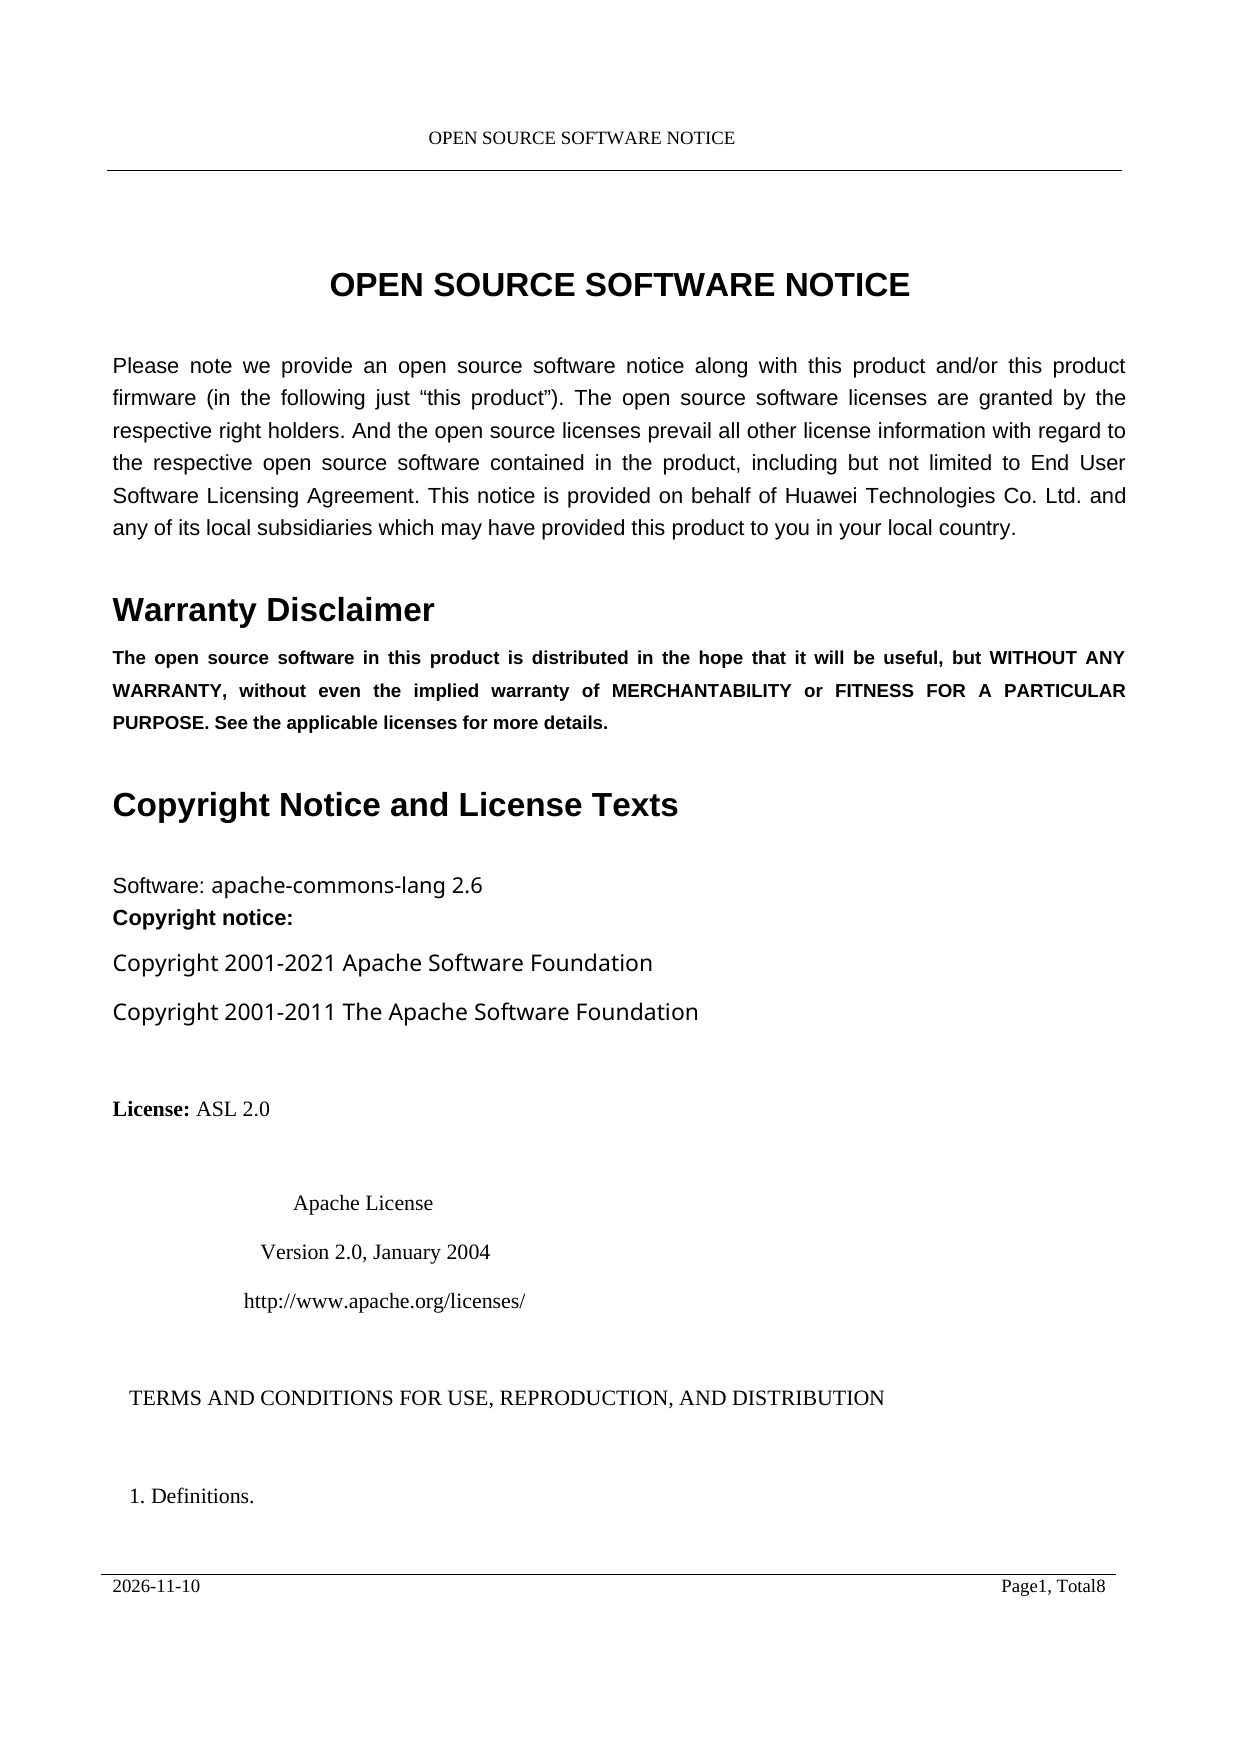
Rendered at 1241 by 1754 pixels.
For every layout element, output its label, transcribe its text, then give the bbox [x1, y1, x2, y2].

text Warranty Disclaimer [112, 576, 1128, 641]
text Copyright notice: [112, 901, 1128, 934]
text License: ASL 2.0 [112, 1093, 1128, 1125]
text Software: apache-commons-lang 2.6 [112, 869, 1128, 901]
text Please note we provide an open source software notice along with this product and/or this product firmware (in the following just “this product”). The open source software licenses are granted by the respective right holders. And the open source licenses prevail all other license information with regard to the respective open source software contained in the product, including but not limited to End User Software Licensing Agreement. This notice is provided on behalf of Huawei Technologies Co. Ltd. and any of its local subsidiaries which may have provided this product to you in your local country. [112, 349, 1128, 544]
text Copyright 2001-2021 Apache Software Foundation Copyright 2001-2011 The Apache Software Foundation [112, 947, 1128, 1077]
text The open source software in this product is distributed in the hope that it will be useful, but WITHOUT ANY WARRANTY, without even the implied warranty of MERCHANTABILITY or FITNESS FOR A PARTICULAR PURPOSE. See the applicable licenses for more details. [112, 641, 1128, 739]
text Copyright Notice and License Texts [112, 771, 1128, 836]
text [112, 1138, 1128, 1512]
text OPEN SOURCE SOFTWARE NOTICE [112, 251, 1128, 316]
